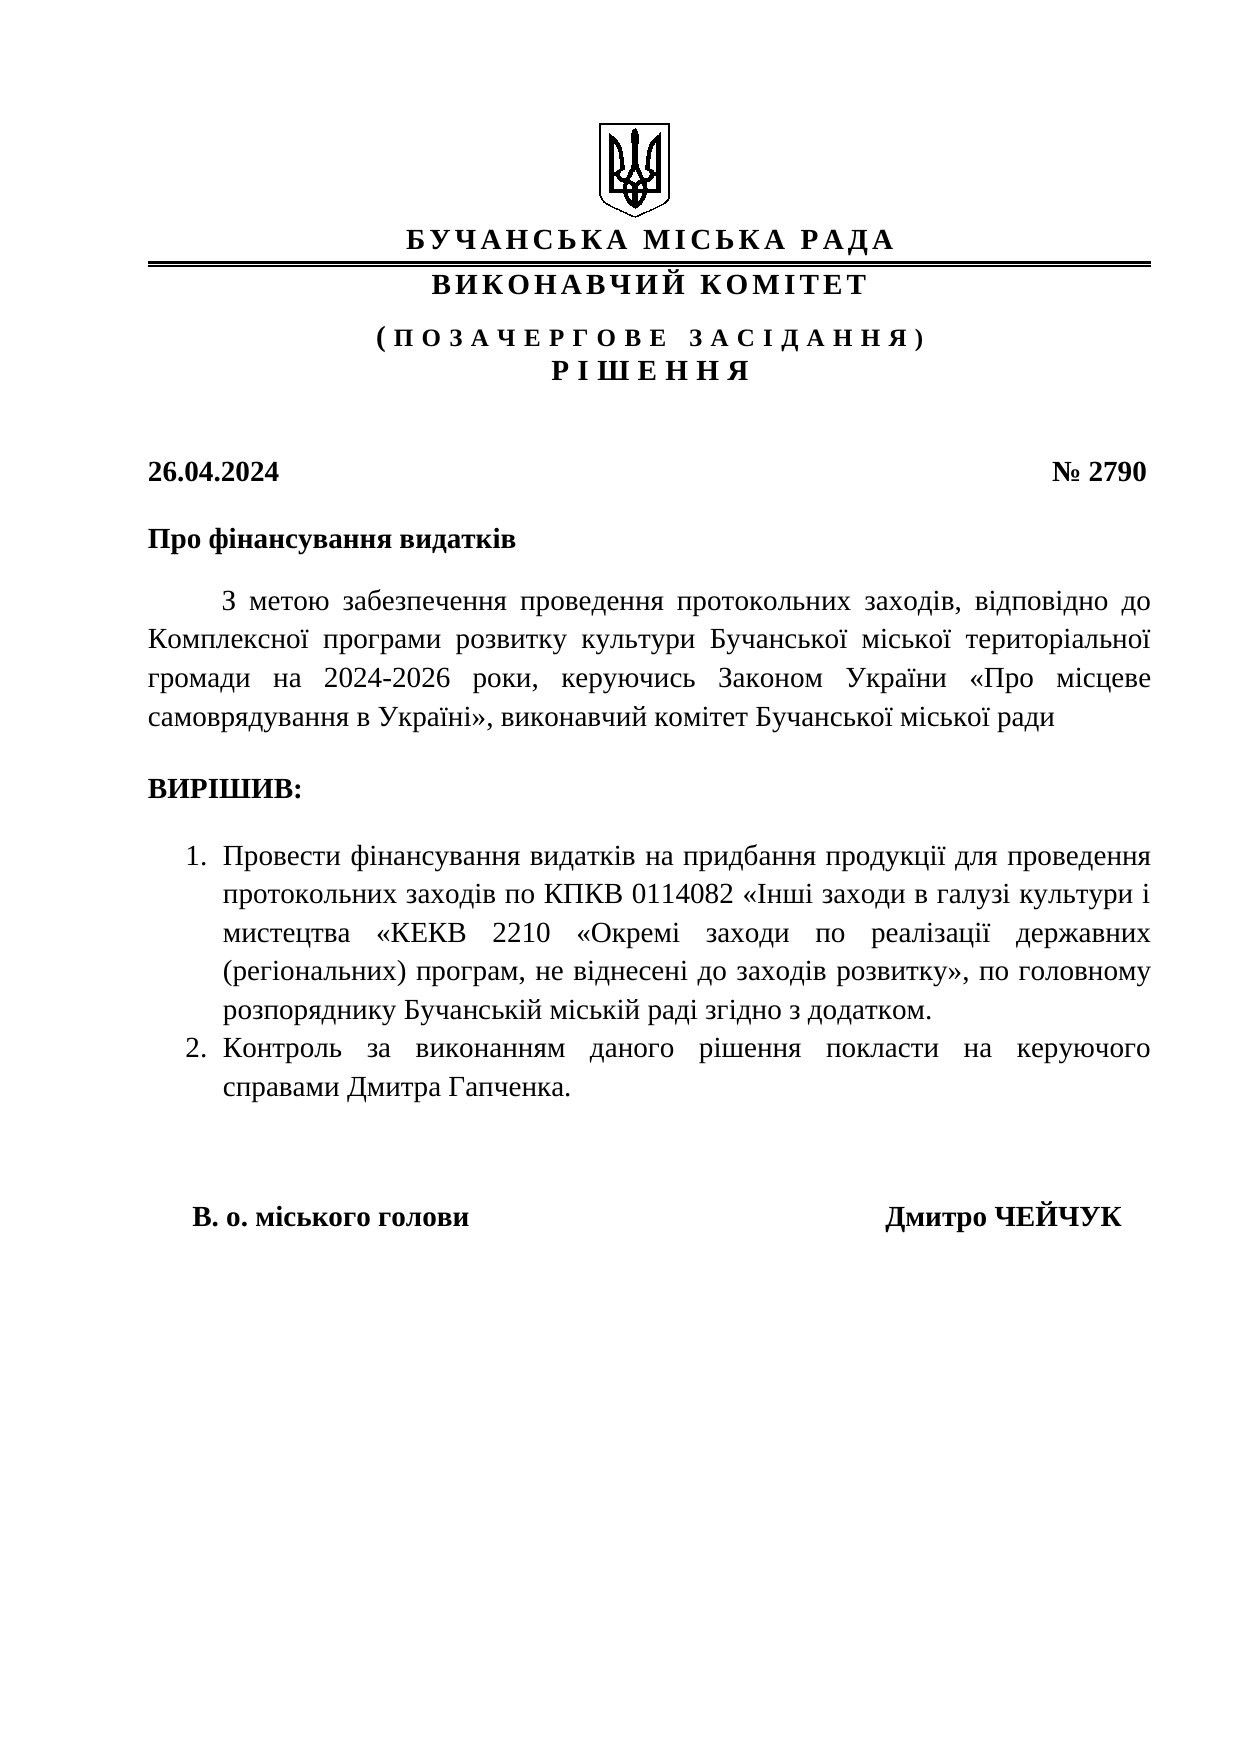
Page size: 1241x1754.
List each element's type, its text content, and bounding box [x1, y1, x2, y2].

text ВИРІШИВ: [148, 771, 1152, 804]
text З метою забезпечення проведення протокольних заходів, відповідно до Комплексної програми розвитку культури Бучанської міської територіальної громади на 2024-2026 роки, керуючись Законом України «Про місцеве самоврядування в Україні», виконавчий комітет Бучанської міської ради [148, 583, 1152, 732]
text РІШЕННЯ [148, 353, 1152, 387]
table_header ВИКОНАВЧИЙ КОМІТЕТ [148, 267, 1151, 319]
text (ПОЗАЧЕРГОВЕ ЗАСІДАННЯ) [148, 319, 1152, 353]
text БУЧАНСЬКА МІСЬКА РАДА [148, 222, 1152, 256]
text 26.04.2024 № 2790 [148, 454, 1152, 487]
text Про фінансування видатків [148, 521, 1152, 554]
list Провести фінансування видатків на придбання продукції для проведення протокольних заходів по КПКВ 0114082 «Інші заходи в галузі культури і мистецтва «КЕКВ 2210 «Окремі заходи по реалізації державних (регіональних) програм, не віднесені до заходів розвитку», по головному розпоряднику Бучанській міській раді згідно з додатком. [185, 838, 1152, 1026]
list Контроль за виконанням даного рішення покласти на керуючого справами Дмитра Гапченка. [185, 1031, 1152, 1103]
text В. о. міського голови Дмитро ЧЕЙЧУК [192, 1199, 1181, 1232]
